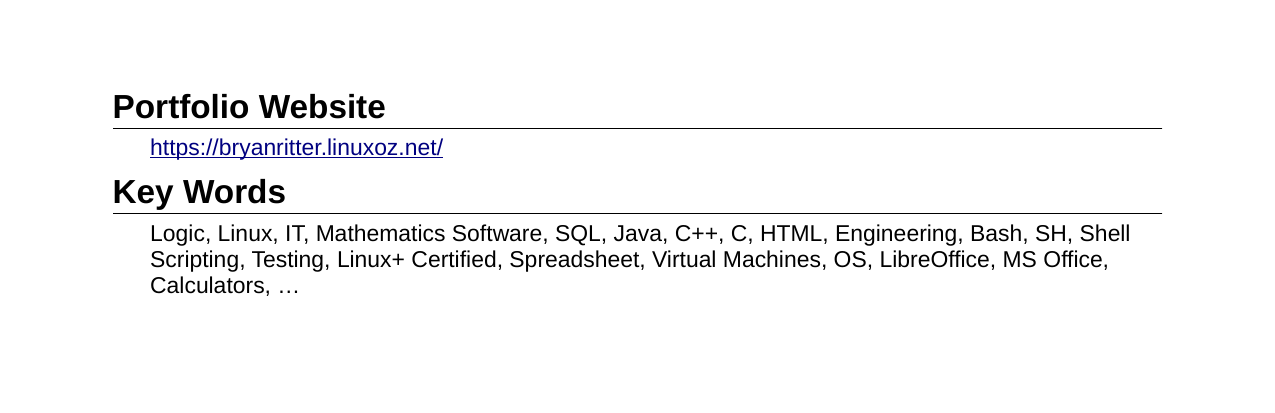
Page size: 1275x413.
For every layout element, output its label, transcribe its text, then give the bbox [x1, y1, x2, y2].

text Logic, Linux, IT, Mathematics Software, SQL, Java, C++, C, HTML, Engineering, Bash, SH, Shell Scripting, Testing, Linux+ Certified, Spreadsheet, Virtual Machines, OS, LibreOffice, MS Office, Calculators, … [150, 219, 1162, 298]
subtitle Portfolio Website [112, 87, 1162, 128]
text https://bryanritter.linuxoz.net/ [150, 134, 1162, 160]
subtitle Key Words [112, 172, 1162, 213]
